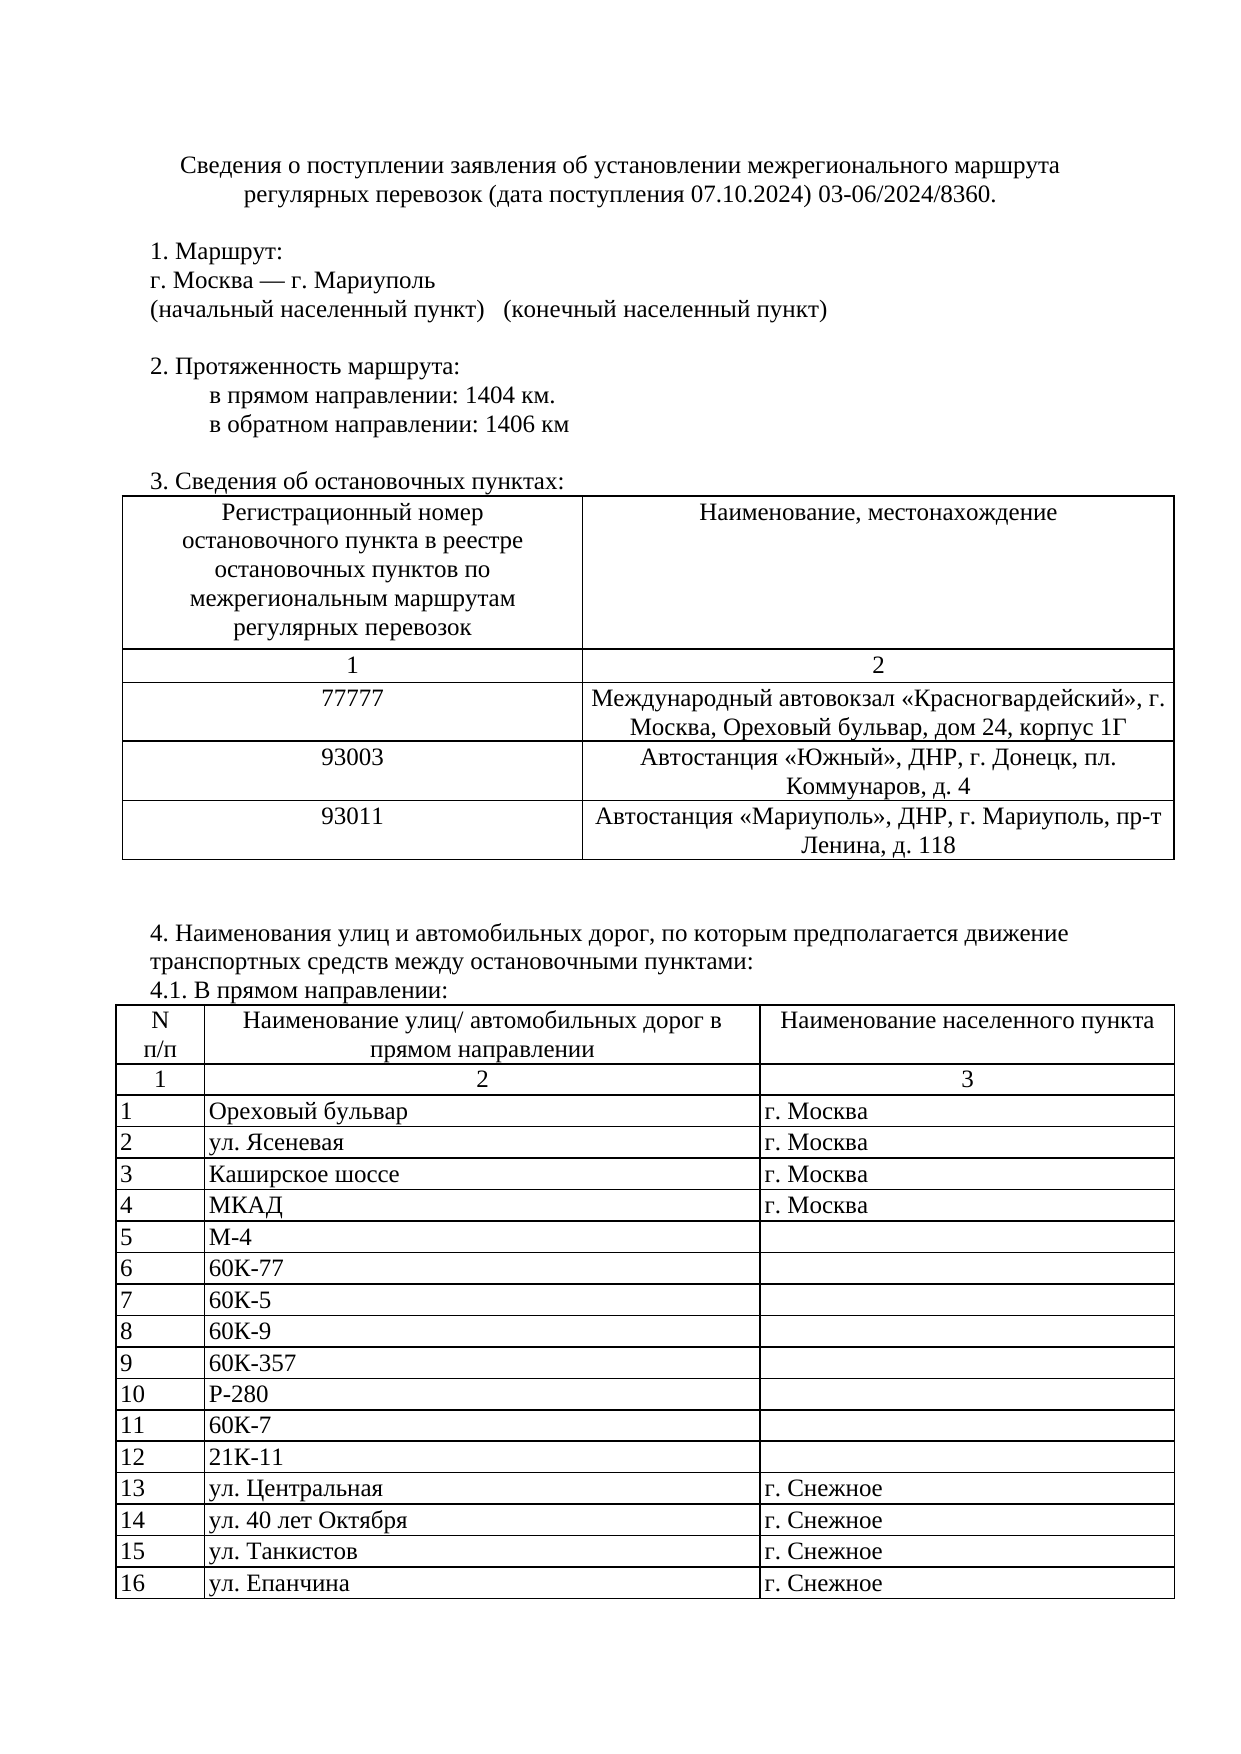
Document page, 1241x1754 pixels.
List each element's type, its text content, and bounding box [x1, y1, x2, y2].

table_cell ул. Танкистов [205, 1536, 759, 1566]
table_cell 3 [117, 1159, 204, 1189]
text (начальный населенный пункт) (конечный населенный пункт) [150, 294, 1090, 322]
table_cell Р-280 [205, 1379, 759, 1409]
table_header Наименование улиц/ автомобильных дорог в прямом направлении [205, 1006, 759, 1063]
table_cell г. Снежное [761, 1536, 1174, 1566]
table_cell [761, 1285, 1174, 1314]
table_cell Ореховый бульвар [205, 1096, 759, 1126]
table_cell г. Москва [761, 1190, 1174, 1220]
table_cell ул. Ясеневая [205, 1127, 759, 1157]
table_cell 7 [117, 1285, 204, 1314]
table_cell [761, 1222, 1174, 1252]
table_cell [761, 1253, 1174, 1283]
table_cell 60К-7 [205, 1411, 759, 1440]
table_cell г. Снежное [761, 1473, 1174, 1503]
table_cell ул. Центральная [205, 1473, 759, 1503]
text Сведения о поступлении заявления об установлении межрегионального маршрута регулярных перевозок (дата поступления 07.10.2024) 03-06/2024/8360. [150, 150, 1090, 207]
table_cell 60К-77 [205, 1253, 759, 1283]
text 1. Маршрут: [150, 236, 1090, 265]
table_cell ул. 40 лет Октября [205, 1505, 759, 1535]
text в обратном направлении: 1406 км [150, 409, 1090, 437]
table_cell 2 [205, 1065, 759, 1094]
table_cell 16 [117, 1568, 204, 1598]
table_header Регистрационный номер остановочного пункта в реестре остановочных пунктов по межрегиональным маршрутам регулярных перевозок [123, 497, 582, 648]
table_cell 8 [117, 1316, 204, 1346]
table_cell 21К-11 [205, 1442, 759, 1472]
table_cell ул. Епанчина [205, 1568, 759, 1598]
table_header Наименование населенного пункта [761, 1006, 1174, 1063]
table_cell г. Снежное [761, 1568, 1174, 1598]
table_header Наименование, местонахождение [583, 497, 1173, 648]
table_cell Автостанция «Южный», ДНР, г. Донецк, пл. Коммунаров, д. 4 [583, 742, 1173, 799]
table_cell Каширское шоссе [205, 1159, 759, 1189]
table_cell [761, 1316, 1174, 1346]
table_cell 2 [583, 650, 1173, 681]
table_cell 15 [117, 1536, 204, 1566]
table_header N п/п [117, 1006, 204, 1063]
table_cell 11 [117, 1411, 204, 1440]
table_cell г. Москва [761, 1096, 1174, 1126]
text в прямом направлении: 1404 км. [150, 380, 1090, 409]
table_cell г. Снежное [761, 1505, 1174, 1535]
table_cell 1 [117, 1065, 204, 1094]
table_cell 60К-9 [205, 1316, 759, 1346]
table_cell 77777 [123, 683, 582, 740]
table_cell [761, 1442, 1174, 1472]
table_cell 60К-5 [205, 1285, 759, 1314]
table_cell 13 [117, 1473, 204, 1503]
table_cell МКАД [205, 1190, 759, 1220]
table_cell 1 [123, 650, 582, 681]
text г. Москва — г. Мариуполь [150, 265, 1090, 294]
table_cell 60К-357 [205, 1348, 759, 1377]
table_cell 1 [117, 1096, 204, 1126]
table_cell [761, 1379, 1174, 1409]
table_cell [761, 1411, 1174, 1440]
table_cell 6 [117, 1253, 204, 1283]
table_cell 93003 [123, 742, 582, 799]
table_cell г. Москва [761, 1159, 1174, 1189]
table_cell 5 [117, 1222, 204, 1252]
table_cell Автостанция «Мариуполь», ДНР, г. Мариуполь, пр-т Ленина, д. 118 [583, 801, 1173, 858]
table_cell М-4 [205, 1222, 759, 1252]
table_cell г. Москва [761, 1127, 1174, 1157]
table_cell 10 [117, 1379, 204, 1409]
table_cell 12 [117, 1442, 204, 1472]
table_cell 2 [117, 1127, 204, 1157]
table_cell 4 [117, 1190, 204, 1220]
text 4. Наименования улиц и автомобильных дорог, по которым предполагается движение транспортных средств между остановочными пунктами: [150, 918, 1090, 975]
text 3. Сведения об остановочных пунктах: [150, 466, 1090, 495]
text 4.1. В прямом направлении: [150, 975, 1090, 1004]
table_cell 9 [117, 1348, 204, 1377]
text 2. Протяженность маршрута: [150, 351, 1090, 380]
table_cell 93011 [123, 801, 582, 858]
table_cell [761, 1348, 1174, 1377]
table_cell 14 [117, 1505, 204, 1535]
table_cell 3 [761, 1065, 1174, 1094]
table_cell Международный автовокзал «Красногвардейский», г. Москва, Ореховый бульвар, дом 24, корпус 1Г [583, 683, 1173, 740]
